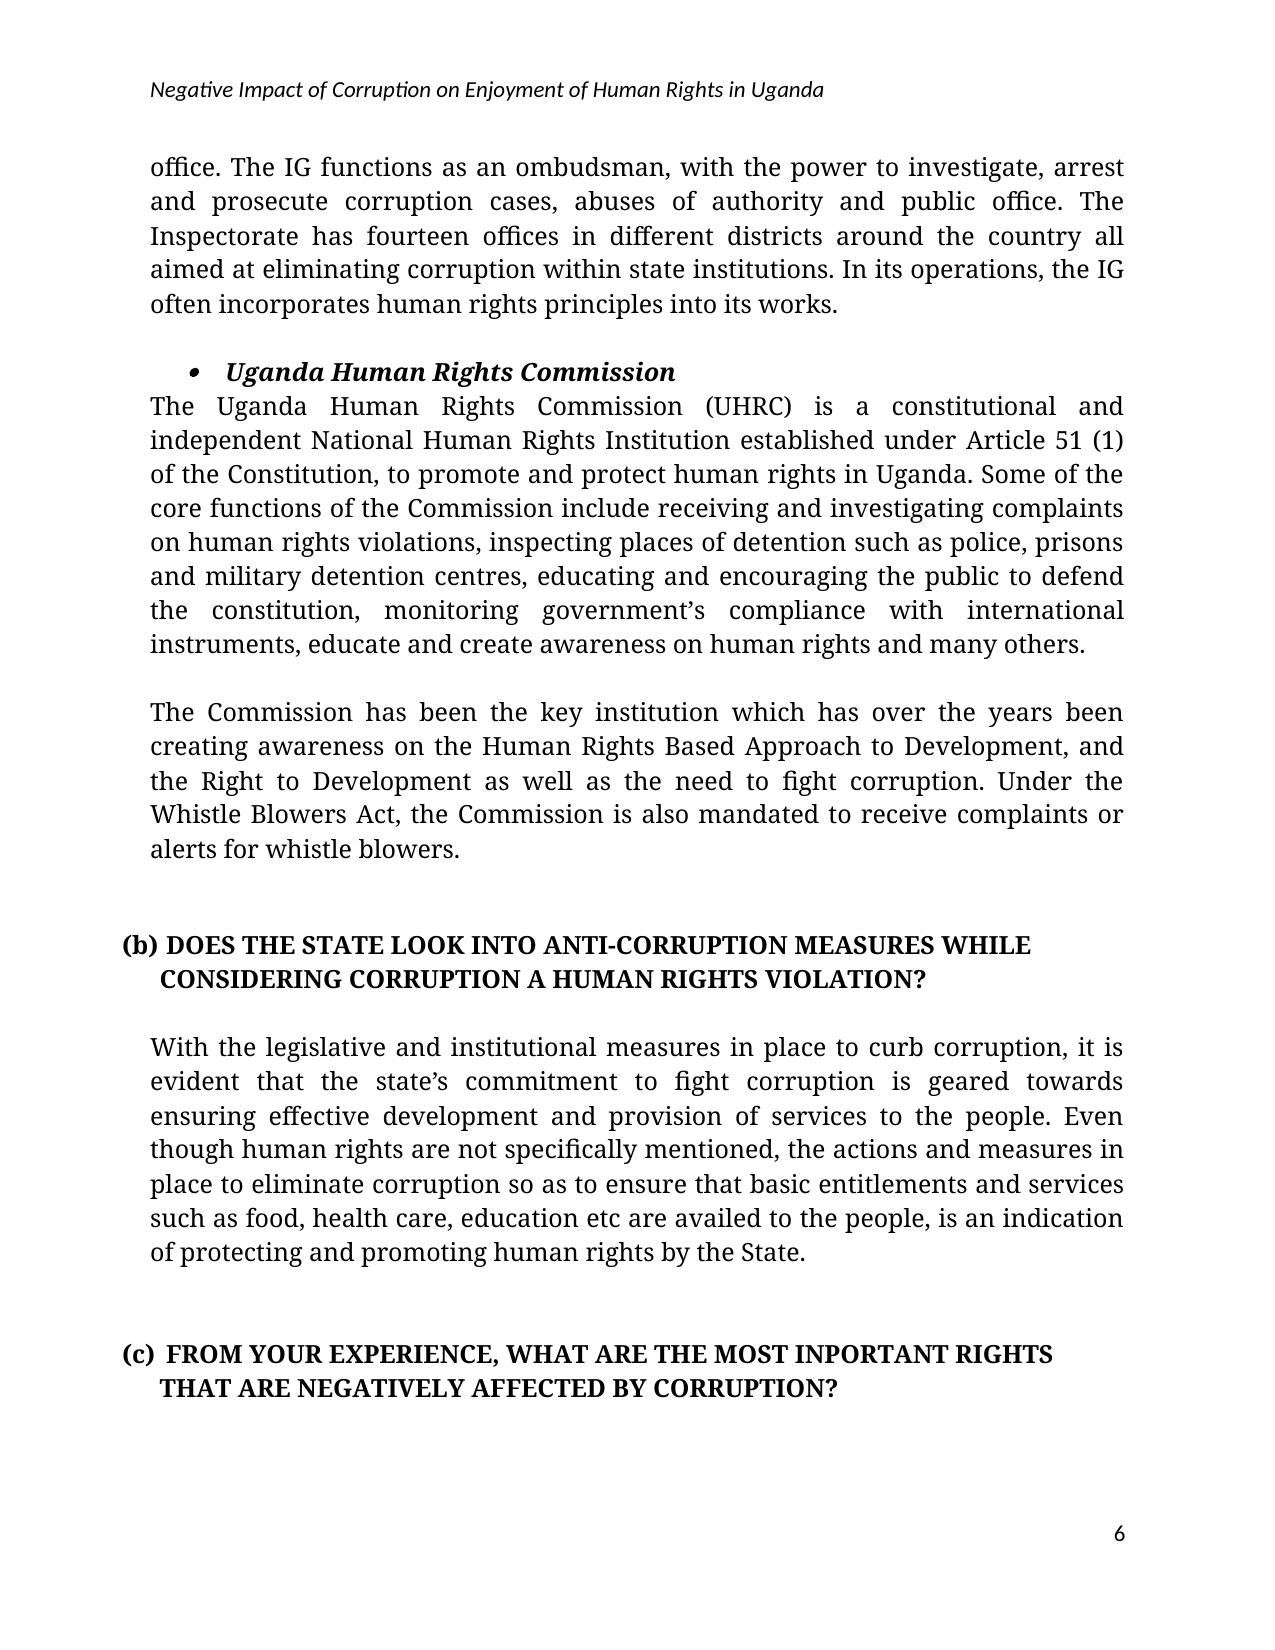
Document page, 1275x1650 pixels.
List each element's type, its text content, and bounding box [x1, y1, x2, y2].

list FROM YOUR EXPERIENCE, WHAT ARE THE MOST INPORTANT RIGHTS THAT ARE NEGATIVELY AFFECTED BY CORRUPTION? [122, 1337, 1125, 1405]
text With the legislative and institutional measures in place to curb corruption, it is evident that the state’s commitment to fight corruption is geared towards ensuring effective development and provision of services to the people. Even though human rights are not specifically mentioned, the actions and measures in place to eliminate corruption so as to ensure that basic entitlements and services such as food, health care, education etc are availed to the people, is an indication of protecting and promoting human rights by the State. [150, 1030, 1125, 1268]
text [150, 150, 1125, 320]
text The Uganda Human Rights Commission (UHRC) is a constitutional and independent National Human Rights Institution established under Article 51 (1) of the Constitution, to promote and protect human rights in Uganda. Some of the core functions of the Commission include receiving and investigating complaints on human rights violations, inspecting places of detention such as police, prisons and military detention centres, educating and encouraging the public to defend the constitution, monitoring government’s compliance with international instruments, educate and create awareness on human rights and many others. [150, 388, 1125, 661]
list Uganda Human Rights Commission [187, 354, 1125, 388]
text The Commission has been the key institution which has over the years been creating awareness on the Human Rights Based Approach to Development, and the Right to Development as well as the need to fight corruption. Under the Whistle Blowers Act, the Commission is also mandated to receive complaints or alerts for whistle blowers. [150, 695, 1125, 865]
list DOES THE STATE LOOK INTO ANTI-CORRUPTION MEASURES WHILE CONSIDERING CORRUPTION A HUMAN RIGHTS VIOLATION? [122, 928, 1125, 996]
